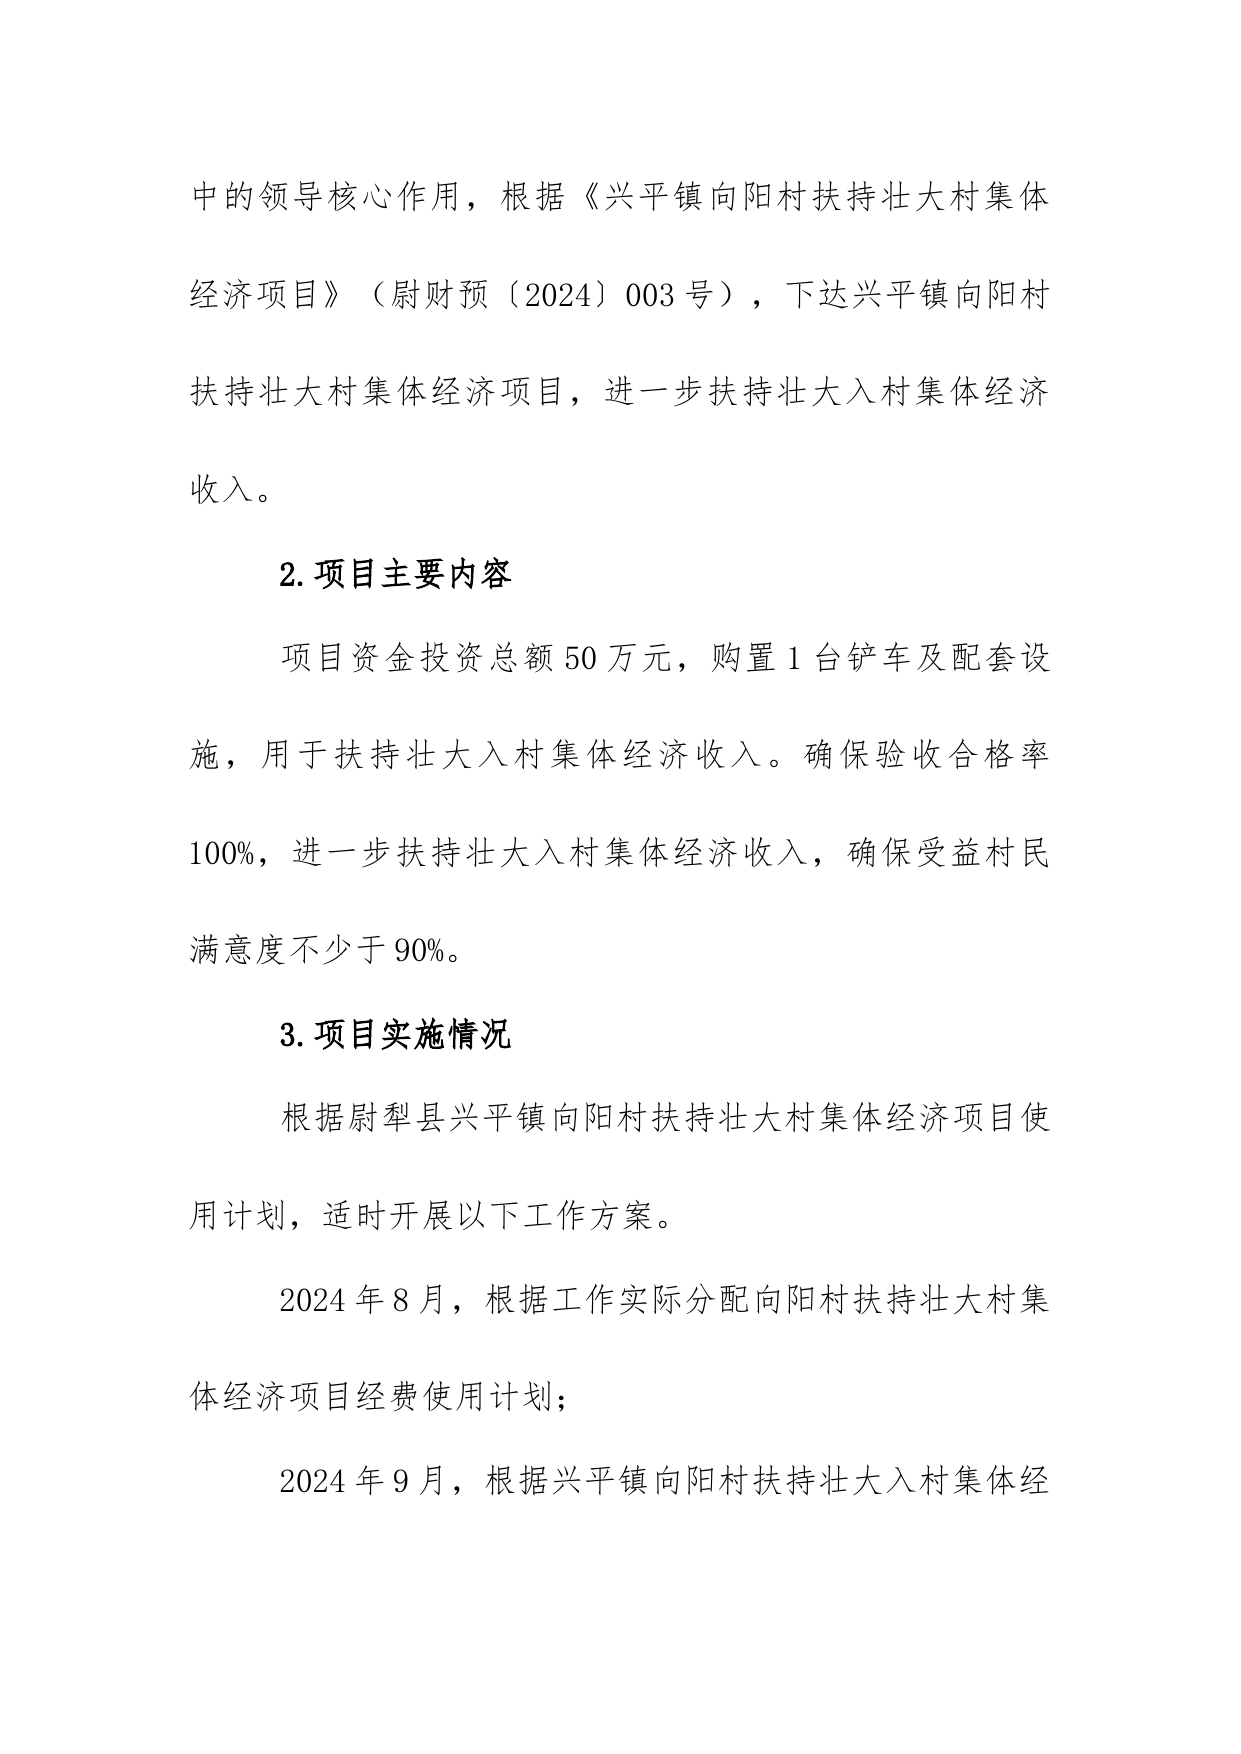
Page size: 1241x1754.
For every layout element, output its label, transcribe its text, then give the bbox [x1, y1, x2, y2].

text 2.项目主要内容 [187, 538, 1053, 603]
text 2024年8月，根据工作实际分配向阳村扶持壮大村集体经济项目经费使用计划； [187, 1264, 1053, 1427]
text 3.项目实施情况 [187, 999, 1053, 1064]
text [187, 1446, 1053, 1511]
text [187, 162, 1053, 519]
text 根据尉犁县兴平镇向阳村扶持壮大村集体经济项目使用计划，适时开展以下工作方案。 [187, 1083, 1053, 1245]
text 项目资金投资总额50万元，购置1台铲车及配套设施，用于扶持壮大入村集体经济收入。确保验收合格率100%，进一步扶持壮大入村集体经济收入，确保受益村民满意度不少于90%。 [187, 622, 1053, 980]
